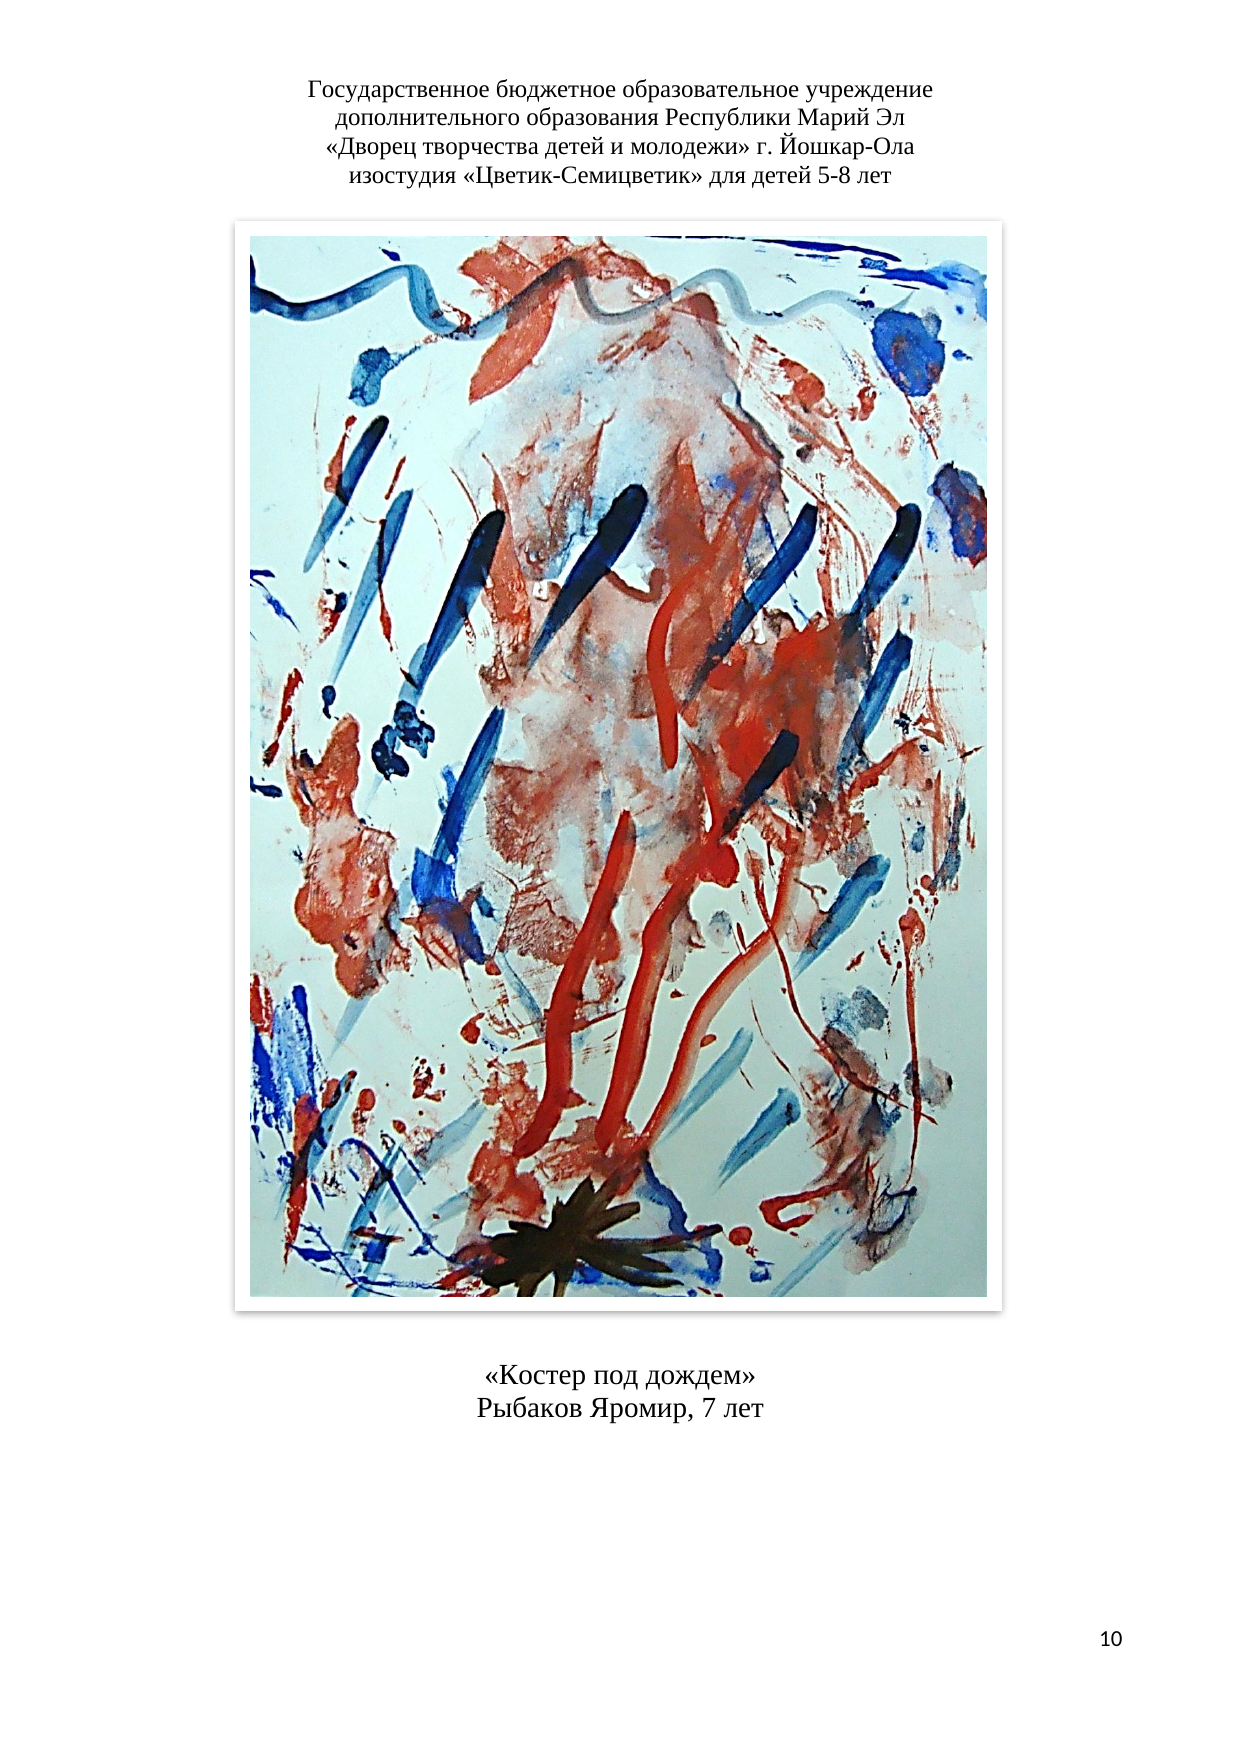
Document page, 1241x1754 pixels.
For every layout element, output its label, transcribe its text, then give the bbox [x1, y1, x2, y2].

picture [250, 236, 987, 1297]
text «Костер под дождем» [118, 1357, 1122, 1390]
text Рыбаков Яромир, 7 лет [118, 1390, 1122, 1424]
